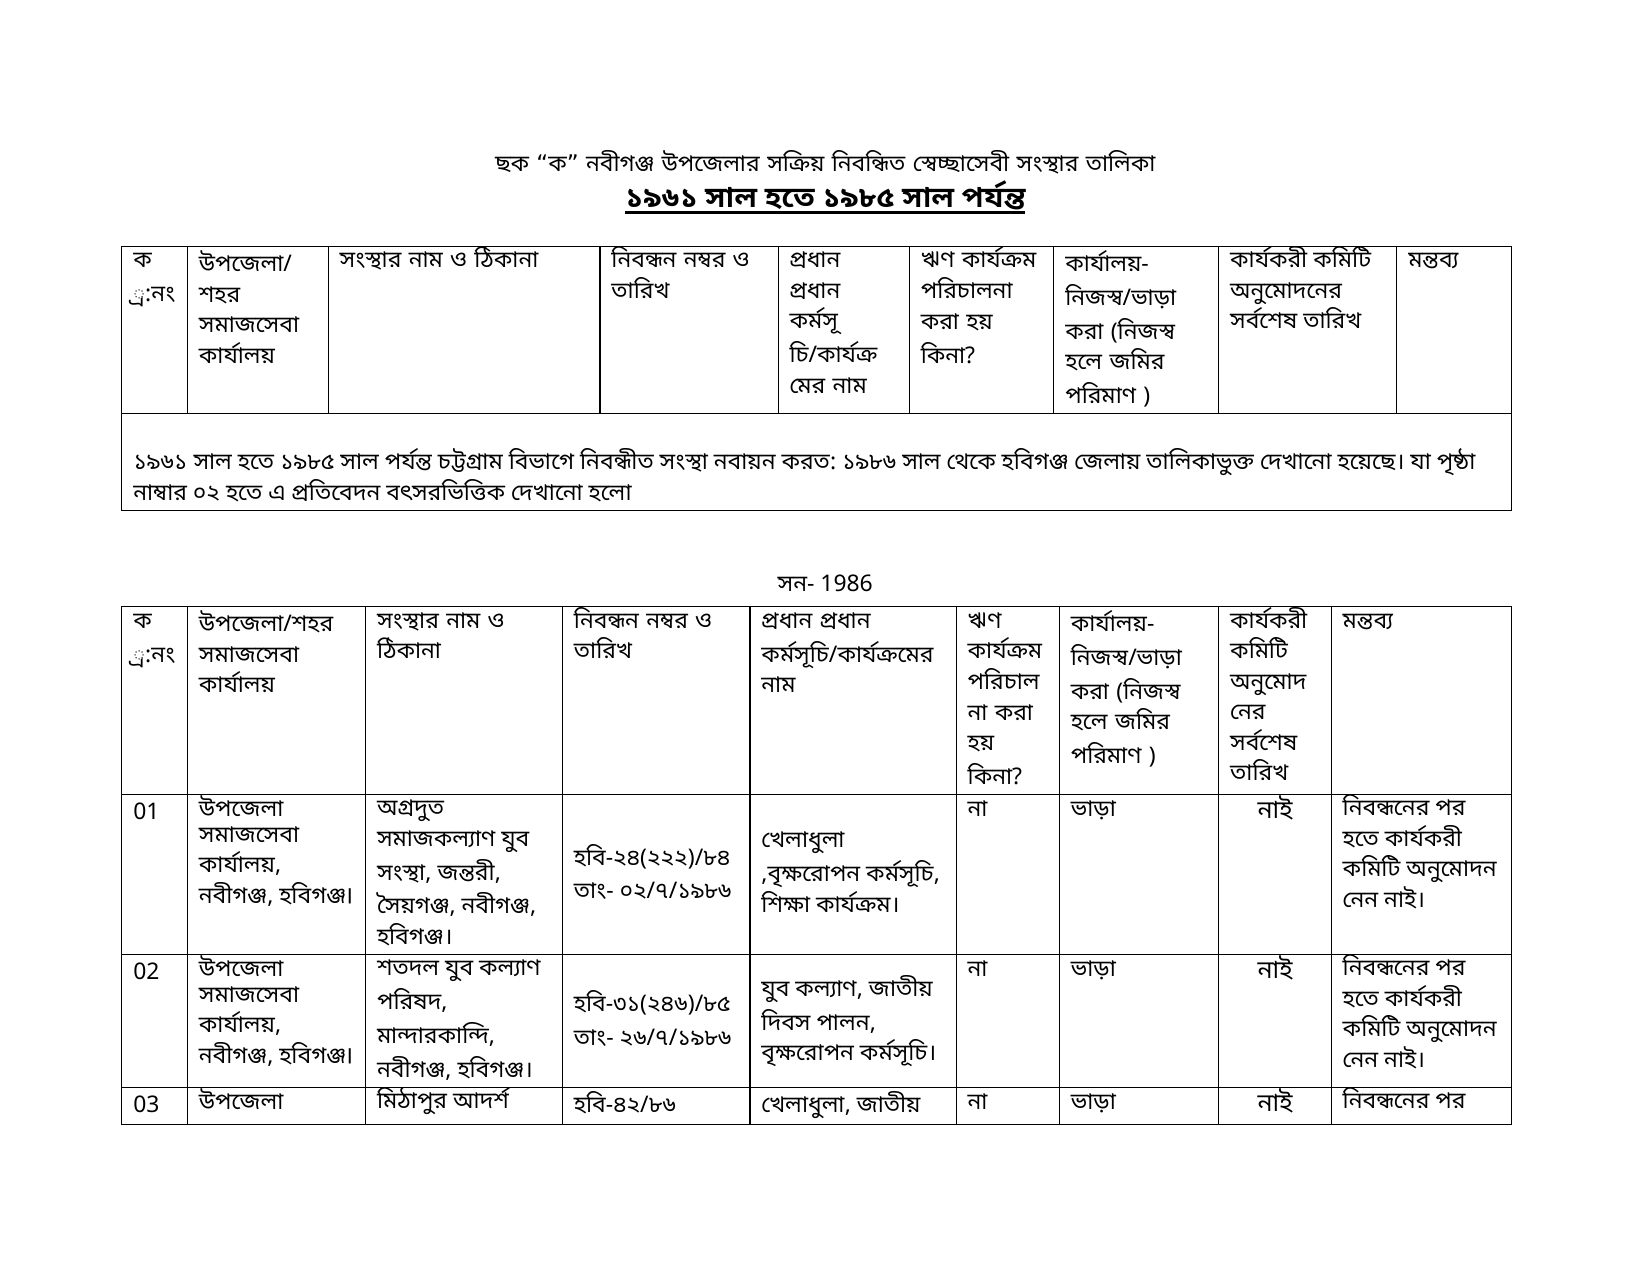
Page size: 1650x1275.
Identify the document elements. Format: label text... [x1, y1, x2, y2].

table_cell অগ্রদুত সমাজকল্যাণ যুব সংস্থা, জন্তরী, সৈয়গঞ্জ, নবীগঞ্জ, হবিগঞ্জ। [366, 795, 562, 954]
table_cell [188, 1088, 365, 1124]
table_cell নাই [1219, 955, 1331, 1087]
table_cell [366, 1088, 562, 1124]
table_header কার্যালয়-নিজস্ব/ভাড়া করা (নিজস্ব হলে জমির পরিমাণ ) [1054, 247, 1218, 413]
table_cell খেলাধুলা ,বৃক্ষরোপন কর্মসূচি, শিক্ষা কার্যক্রম। [751, 795, 956, 954]
table_header ক্র:নং [122, 247, 187, 413]
table_header উপজেলা/শহর সমাজসেবা কার্যালয় [188, 607, 365, 794]
table_cell নাই [1219, 795, 1331, 954]
table_cell 01 [122, 795, 187, 954]
table_header সংস্থার নাম ও ঠিকানা [329, 247, 599, 413]
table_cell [1332, 1088, 1511, 1124]
table_cell না [957, 795, 1059, 954]
table_cell ভাড়া [1060, 795, 1218, 954]
table_cell হবি-৩১(২৪৬)/৮৫ তাং- ২৬/৭/১৯৮৬ [563, 955, 749, 1087]
table_header কার্যালয়-নিজস্ব/ভাড়া করা (নিজস্ব হলে জমির পরিমাণ ) [1060, 607, 1218, 794]
table_header মন্তব্য [1397, 247, 1511, 413]
table_header সংস্থার নাম ও ঠিকানা [366, 607, 562, 794]
table_header নিবন্ধন নম্বর ও তারিখ [563, 607, 749, 794]
table_cell হবি-২৪(২২২)/৮৪ তাং- ০২/৭/১৯৮৬ [563, 795, 749, 954]
table_cell ১৯৬১ সাল হতে ১৯৮৫ সাল পর্যন্ত চট্টগ্রাম বিভাগে নিবন্ধীত সংস্থা নবায়ন করত: ১৯৮৬ সাল থেকে হবিগঞ্জ জেলায় তালিকাভুক্ত দেখানো হয়েছে। যা পৃষ্ঠা নাম্বার ০২ হতে এ প্রতিবেদন বৎসরভিত্তিক দেখানো হলো [122, 414, 1511, 509]
table_header মন্তব্য [1332, 607, 1511, 794]
table_header নিবন্ধন নম্বর ও তারিখ [601, 247, 778, 413]
text ছক “ক” নবীগঞ্জ উপজেলার সক্রিয় নিবন্ধিত স্বেচ্ছাসেবী সংস্থার তালিকা [150, 150, 1500, 181]
table_header কার্যকরী কমিটি অনুমোদনের সর্বশেষ তারিখ [1219, 607, 1331, 794]
table_cell না [957, 1088, 1059, 1124]
text ১৯৬১ সাল হতে ১৯৮৫ সাল পর্যন্ত [150, 181, 1500, 219]
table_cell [751, 1088, 956, 1124]
table_cell শতদল যুব কল্যাণ পরিষদ, মান্দারকান্দি, নবীগঞ্জ, হবিগঞ্জ। [366, 955, 562, 1087]
table_cell ভাড়া [1060, 1088, 1218, 1124]
table_cell নিবন্ধনের পর হতে কার্যকরী কমিটি অনুমোদন নেন নাই। [1332, 955, 1511, 1087]
table_cell 02 [122, 955, 187, 1087]
table_header প্রধান প্রধান কর্মসূচি/কার্যক্রমের নাম [751, 607, 956, 794]
table_header উপজেলা/শহর সমাজসেবা কার্যালয় [188, 247, 328, 413]
table_cell নাই [1219, 1088, 1331, 1124]
table_cell না [957, 955, 1059, 1087]
table_header ঋণ কার্যক্রম পরিচালনা করা হয় কিনা? [910, 247, 1053, 413]
table_header প্রধান প্রধান কর্মসূচি/কার্যক্রমের নাম [779, 247, 909, 413]
table_header কার্যকরী কমিটি অনুমোদনের সর্বশেষ তারিখ [1219, 247, 1396, 413]
table_header ক্র:নং [122, 607, 187, 794]
text সন- 1986 [150, 567, 1500, 601]
table_cell নিবন্ধনের পর হতে কার্যকরী কমিটি অনুমোদন নেন নাই। [1332, 795, 1511, 954]
table_cell যুব কল্যাণ, জাতীয় দিবস পালন, বৃক্ষরোপন কর্মসূচি। [751, 955, 956, 1087]
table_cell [563, 1088, 749, 1124]
table_cell উপজেলা সমাজসেবা কার্যালয়, নবীগঞ্জ, হবিগঞ্জ। [188, 955, 365, 1087]
table_cell উপজেলা সমাজসেবা কার্যালয়, নবীগঞ্জ, হবিগঞ্জ। [188, 795, 365, 954]
table_cell 03 [122, 1088, 187, 1124]
table_header ঋণ কার্যক্রম পরিচালনা করা হয় কিনা? [957, 607, 1059, 794]
table_cell ভাড়া [1060, 955, 1218, 1087]
